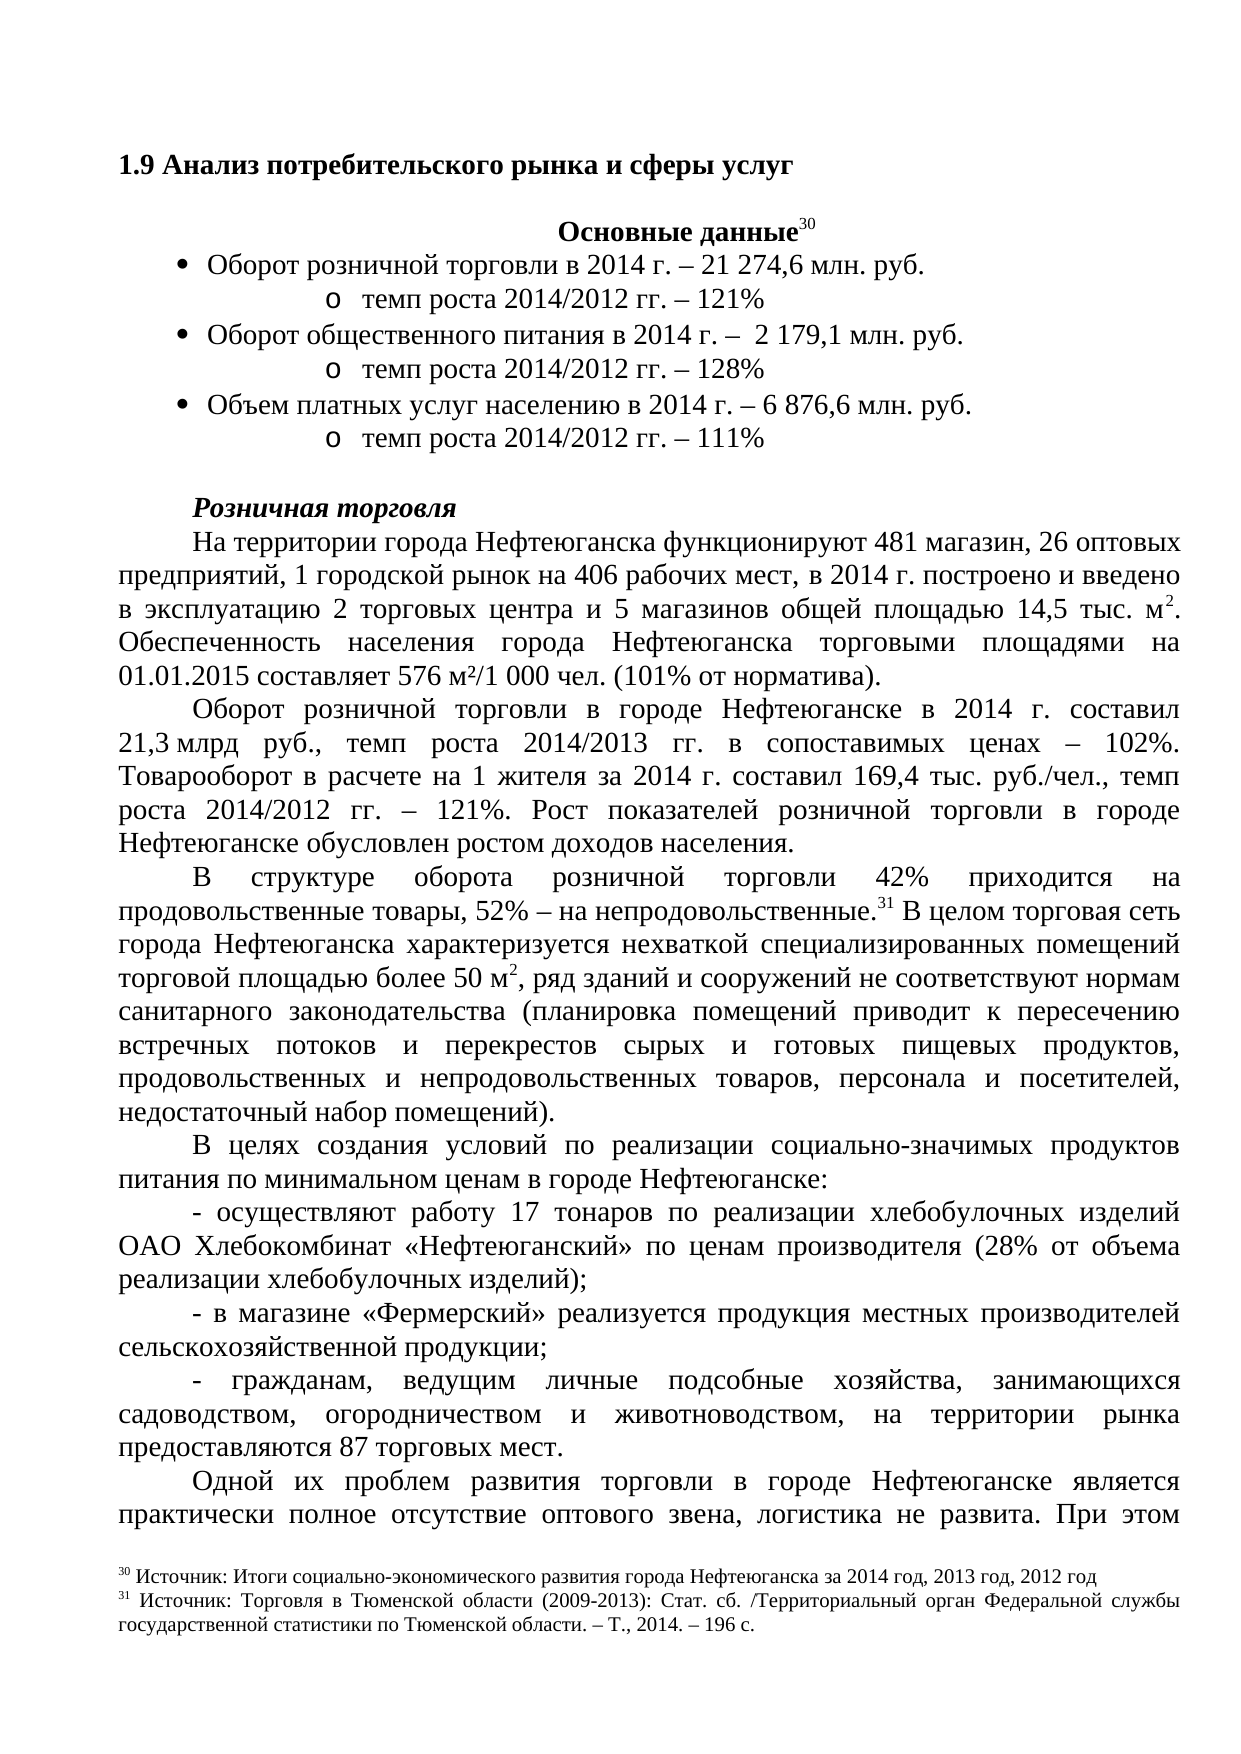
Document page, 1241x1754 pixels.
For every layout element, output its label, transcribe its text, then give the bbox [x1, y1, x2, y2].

text В структуре оборота розничной торговли 42% приходится на продовольственные товары, 52% – на непродовольственные. В целом торговая сеть города Нефтеюганска характеризуется нехваткой специализированных помещений торговой площадью более 50 м2, ряд зданий и сооружений не соответствуют нормам санитарного законодательства (планировка помещений приводит к пересечению встречных потоков и перекрестов сырых и готовых пищевых продуктов, продовольственных и непродовольственных товаров, персонала и посетителей, недостаточный набор помещений). [118, 859, 1181, 1127]
list Оборот общественного питания в 2014 г. – 2 179,1 млн. руб. [177, 317, 1181, 351]
text В целях создания условий по реализации социально-значимых продуктов питания по минимальном ценам в городе Нефтеюганске: [118, 1127, 1181, 1194]
text Оборот розничной торговли в городе Нефтеюганске в 2014 г. составил 21,3 млрд руб., темп роста 2014/2013 гг. в сопоставимых ценах – 102%. Товарооборот в расчете на 1 жителя за 2014 г. составил 169,4 тыс. руб./чел., темп роста 2014/2012 гг. – 121%. Рост показателей розничной торговли в городе Нефтеюганске обусловлен ростом доходов населения. [118, 691, 1181, 859]
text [118, 1463, 1181, 1530]
list темп роста 2014/2012 гг. – 111% [324, 421, 1181, 457]
text - в магазине «Фермерский» реализуется продукция местных производителей сельскохозяйственной продукции; [118, 1295, 1181, 1362]
text На территории города Нефтеюганска функционируют 481 магазин, 26 оптовых предприятий, 1 городской рынок на 406 рабочих мест, в 2014 г. построено и введено в эксплуатацию 2 торговых центра и 5 магазинов общей площадью 14,5 тыс. м2. Обеспеченность населения города Нефтеюганска торговыми площадями на 01.01.2015 составляет 576 м²/1 000 чел. (101% от норматива). [118, 524, 1181, 691]
subtitle 1.9 Анализ потребительского рынка и сферы услуг [118, 147, 1181, 180]
text Основные данные [118, 214, 1181, 247]
text - осуществляют работу 17 тонаров по реализации хлебобулочных изделий ОАО Хлебокомбинат «Нефтеюганский» по ценам производителя (28% от объема реализации хлебобулочных изделий); [118, 1194, 1181, 1295]
list Объем платных услуг населению в 2014 г. – 6 876,6 млн. руб. [177, 387, 1181, 421]
list Оборот розничной торговли в 2014 г. – 21 274,6 млн. руб. [177, 247, 1181, 281]
text - гражданам, ведущим личные подсобные хозяйства, занимающихся садоводством, огородничеством и животноводством, на территории рынка предоставляются 87 торговых мест. [118, 1362, 1181, 1463]
text Розничная торговля [118, 490, 1181, 524]
list темп роста 2014/2012 гг. – 121% [324, 281, 1181, 317]
list темп роста 2014/2012 гг. – 128% [324, 351, 1181, 387]
